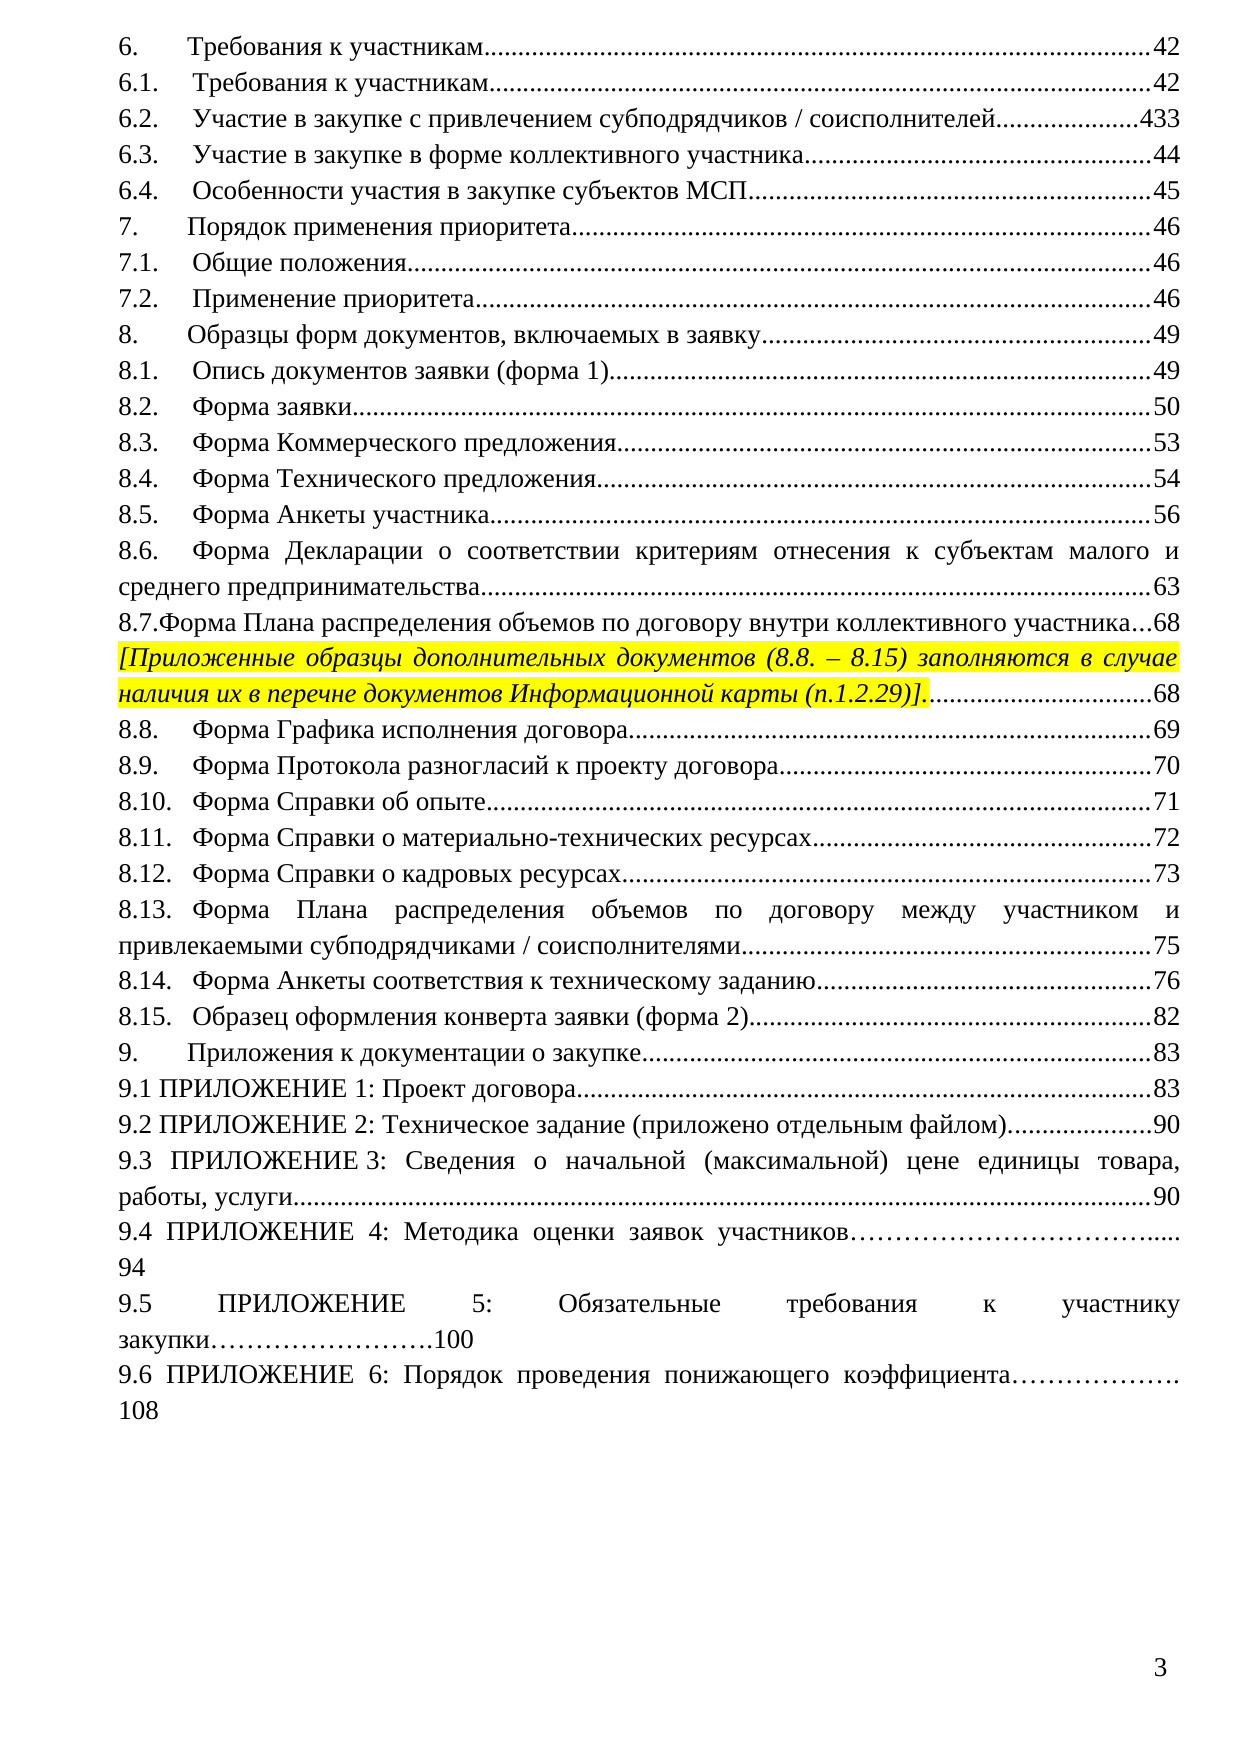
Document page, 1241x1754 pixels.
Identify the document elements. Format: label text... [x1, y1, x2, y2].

text 9.6 ПРИЛОЖЕНИЕ 6: Порядок проведения понижающего коэффициента………………. 108 [118, 1358, 1181, 1425]
text 8.8. Форма Графика исполнения договора. 69 [118, 713, 1181, 744]
text [Приложенные образцы дополнительных документов (8.8. – 8.15) заполняются в случае наличия их в перечне документов Информационной карты (п.1.2.29)]. 68 [118, 641, 1181, 708]
text 6.4. Особенности участия в закупке субъектов МСП 45 [118, 174, 1181, 205]
text 8.5. Форма Анкеты участника 56 [118, 498, 1181, 529]
text 8.1. Опись документов заявки (форма 1) 49 [118, 354, 1181, 385]
text 9.2 ПРИЛОЖЕНИЕ 2: Техническое задание (приложено отдельным файлом). 90 [118, 1108, 1181, 1139]
text 8.4. Форма Технического предложения 54 [118, 462, 1181, 493]
text 8.13. Форма Плана распределения объемов по договору между участником и привлекаемыми субподрядчиками / соисполнителями 75 [118, 893, 1181, 960]
text 7. Порядок применения приоритета 46 [118, 210, 1181, 241]
text 8.7.Форма Плана распределения объемов по договору внутри коллективного участника 68 [118, 606, 1181, 637]
text 7.2. Применение приоритета 46 [118, 282, 1181, 313]
text 9.4 ПРИЛОЖЕНИЕ 4: Методика оценки заявок участников……………………………..... 94 [118, 1216, 1181, 1282]
text 8.15. Образец оформления конверта заявки (форма 2) 82 [118, 1001, 1181, 1032]
text 8. Образцы форм документов, включаемых в заявку 49 [118, 318, 1181, 349]
text 6.2. Участие в закупке с привлечением субподрядчиков / соисполнителей 433 [118, 102, 1181, 133]
text 8.2. Форма заявки 50 [118, 390, 1181, 421]
text 8.11. Форма Справки о материально-технических ресурсах 72 [118, 821, 1181, 852]
text 6.1. Требования к участникам 42 [118, 66, 1181, 97]
text 8.12. Форма Справки о кадровых ресурсах 73 [118, 857, 1181, 888]
text 8.3. Форма Коммерческого предложения 53 [118, 426, 1181, 457]
text 8.14. Форма Анкеты соответствия к техническому заданию 76 [118, 964, 1181, 996]
text 9.1 ПРИЛОЖЕНИЕ 1: Проект договора 83 [118, 1073, 1181, 1104]
text 7.1. Общие положения 46 [118, 246, 1181, 277]
text 9.3 ПРИЛОЖЕНИЕ 3: Сведения о начальной (максимальной) цене единицы товара, работы, услуги 90 [118, 1144, 1181, 1211]
text 6. Требования к участникам 42 [118, 29, 1181, 61]
text 9.5 ПРИЛОЖЕНИЕ 5: Обязательные требования к участнику закупки…………………….100 [118, 1287, 1181, 1354]
text 8.6. Форма Декларации о соответствии критериям отнесения к субъектам малого и среднего предпринимательства 63 [118, 534, 1181, 601]
text 8.10. Форма Справки об опыте 71 [118, 785, 1181, 816]
text 9. Приложения к документации о закупке 83 [118, 1037, 1181, 1068]
text 6.3. Участие в закупке в форме коллективного участника 44 [118, 138, 1181, 169]
text 8.9. Форма Протокола разногласий к проекту договора 70 [118, 749, 1181, 780]
